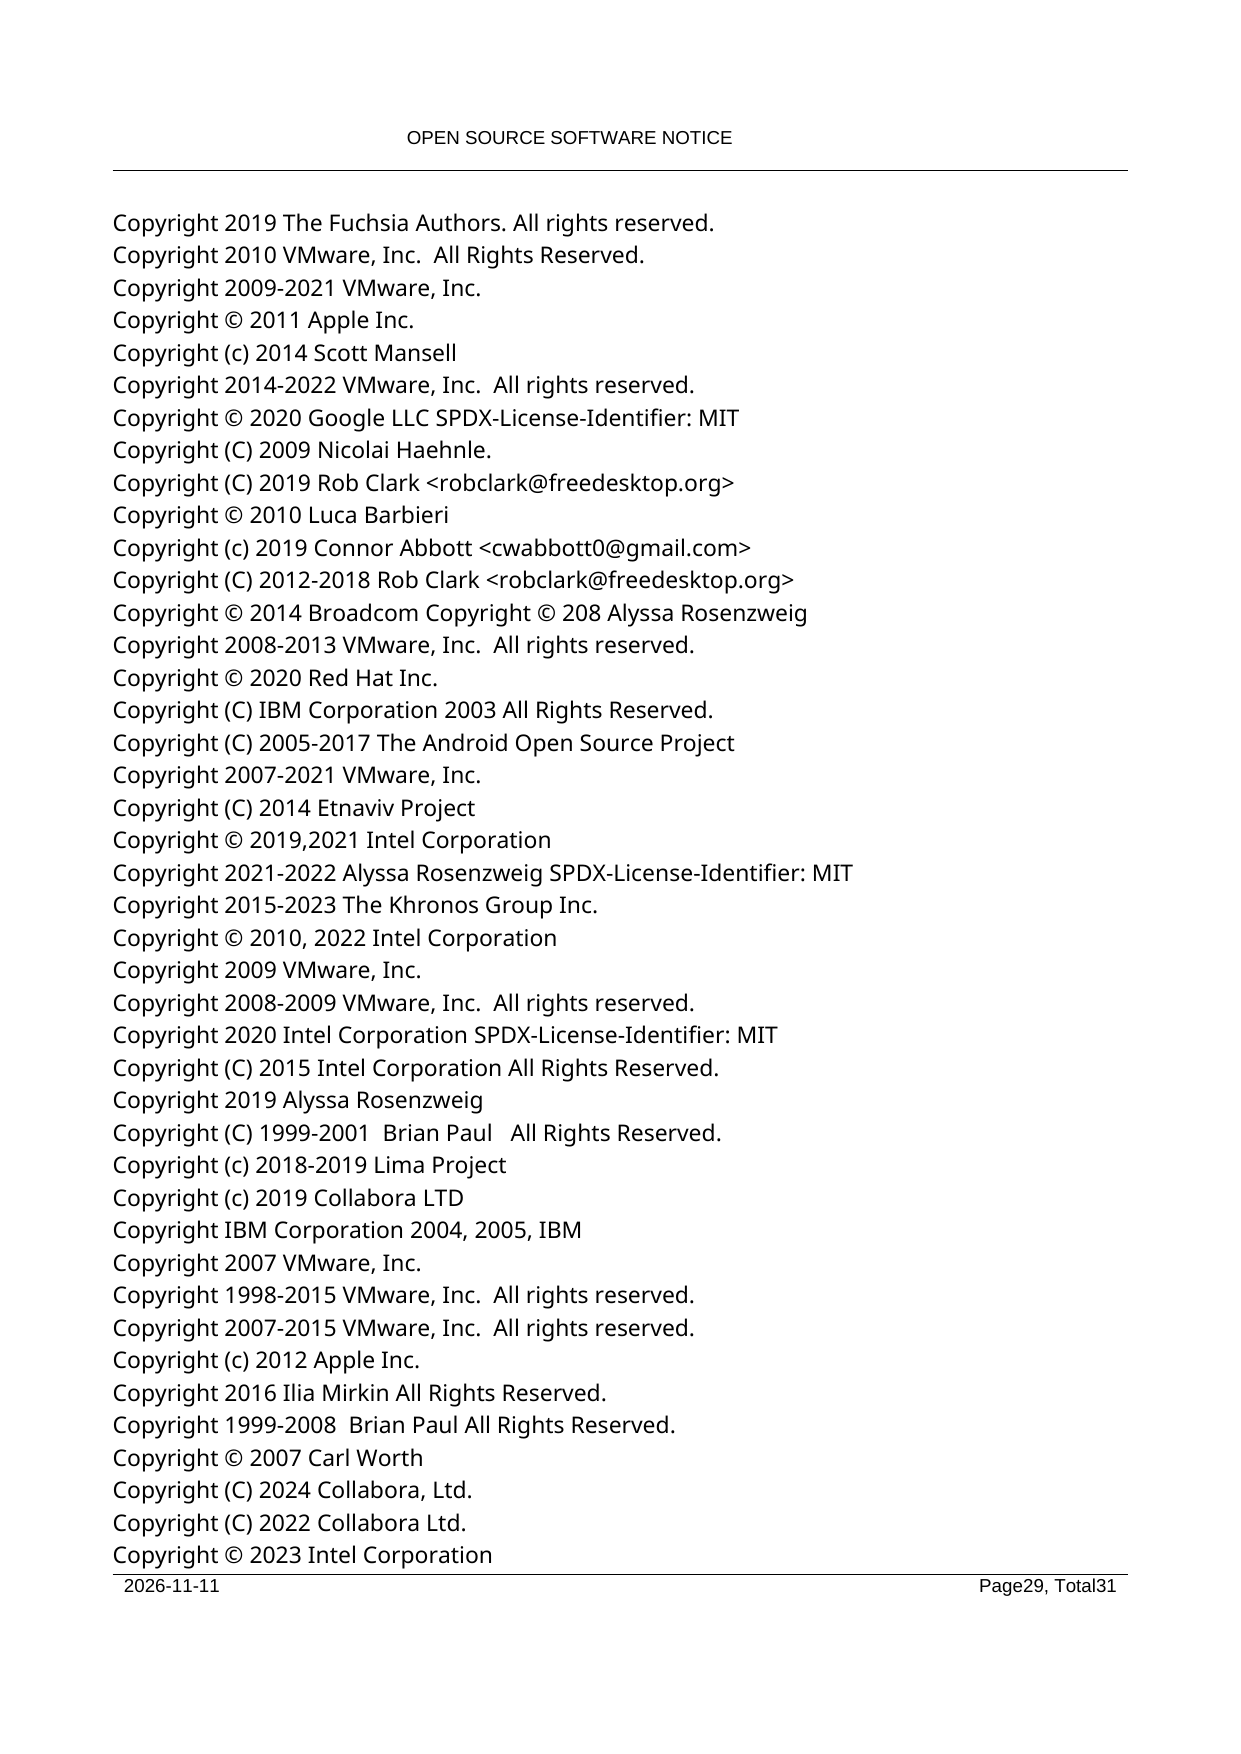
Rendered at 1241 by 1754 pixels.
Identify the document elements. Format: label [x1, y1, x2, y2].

text [112, 206, 1128, 1571]
